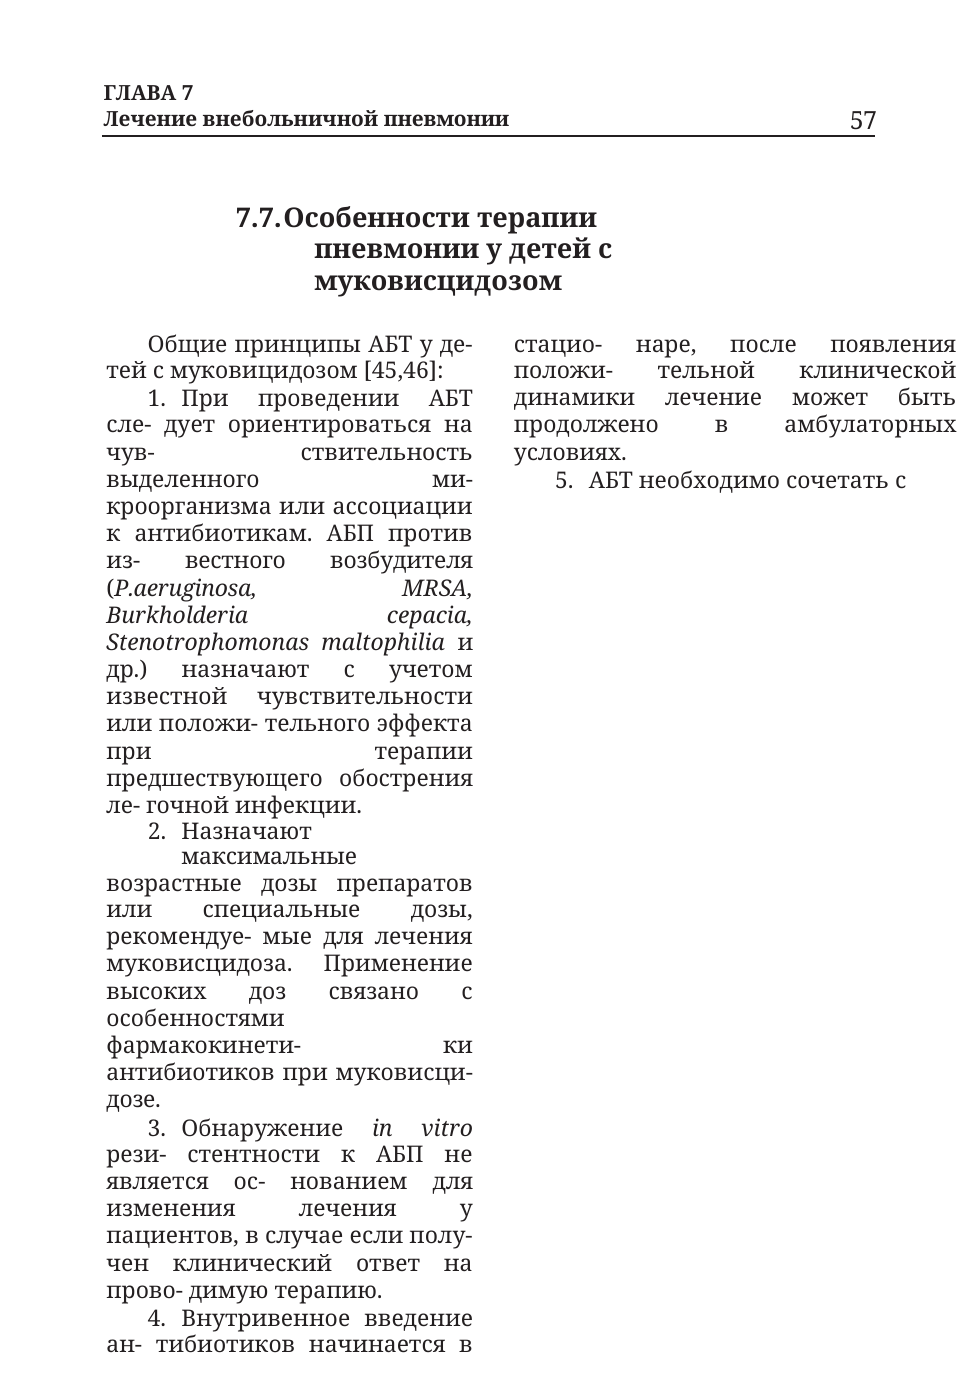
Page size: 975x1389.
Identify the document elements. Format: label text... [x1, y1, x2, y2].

text возрастные дозы препаратов или специальные дозы, рекомендуе- мые для лечения муковисцидоза. Применение высоких доз связано с особенностями фармакокинети- ки антибиотиков при муковисци- дозе. [106, 870, 473, 1114]
text ГЛАВА 7 [103, 80, 960, 105]
list Внутривенное введение ан- тибиотиков начинается в стацио- наре, после появления положи- тельной клинической динамики лечение может быть продолжено в амбулаторных условиях. [514, 331, 956, 467]
list При проведении АБТ сле- дует ориентироваться на чув- ствительность выделенного ми- кроорганизма или ассоциации к антибиотикам. АБП против из- вестного возбудителя (P.aeruginosa, MRSA, Burkholderia cepacia, Stenotrophomonas maltophilia и др.) назначают с учетом известной чувствительности или положи- тельного эффекта при терапии предшествующего обострения ле- гочной инфекции. [106, 385, 473, 820]
subtitle Особенности терапии пневмонии у детей с муковисцидозом [236, 201, 752, 298]
list АБТ необходимо сочетать с [555, 467, 960, 494]
list Назначают максимальные [148, 820, 477, 869]
list Внутривенное введение ан- тибиотиков начинается в стацио- наре, после появления положи- тельной клинической динамики лечение может быть продолжено в амбулаторных условиях. [106, 1305, 473, 1359]
text Лечение внебольничной пневмонии 57 [103, 105, 960, 136]
list Обнаружение in vitro рези- стентности к АБП не является ос- нованием для изменения лечения у пациентов, в случае если полу- чен клинический ответ на прово- димую терапию. [106, 1114, 473, 1305]
text Общие принципы АБТ у де- тей с муковицидозом [45,46]: [106, 331, 473, 385]
